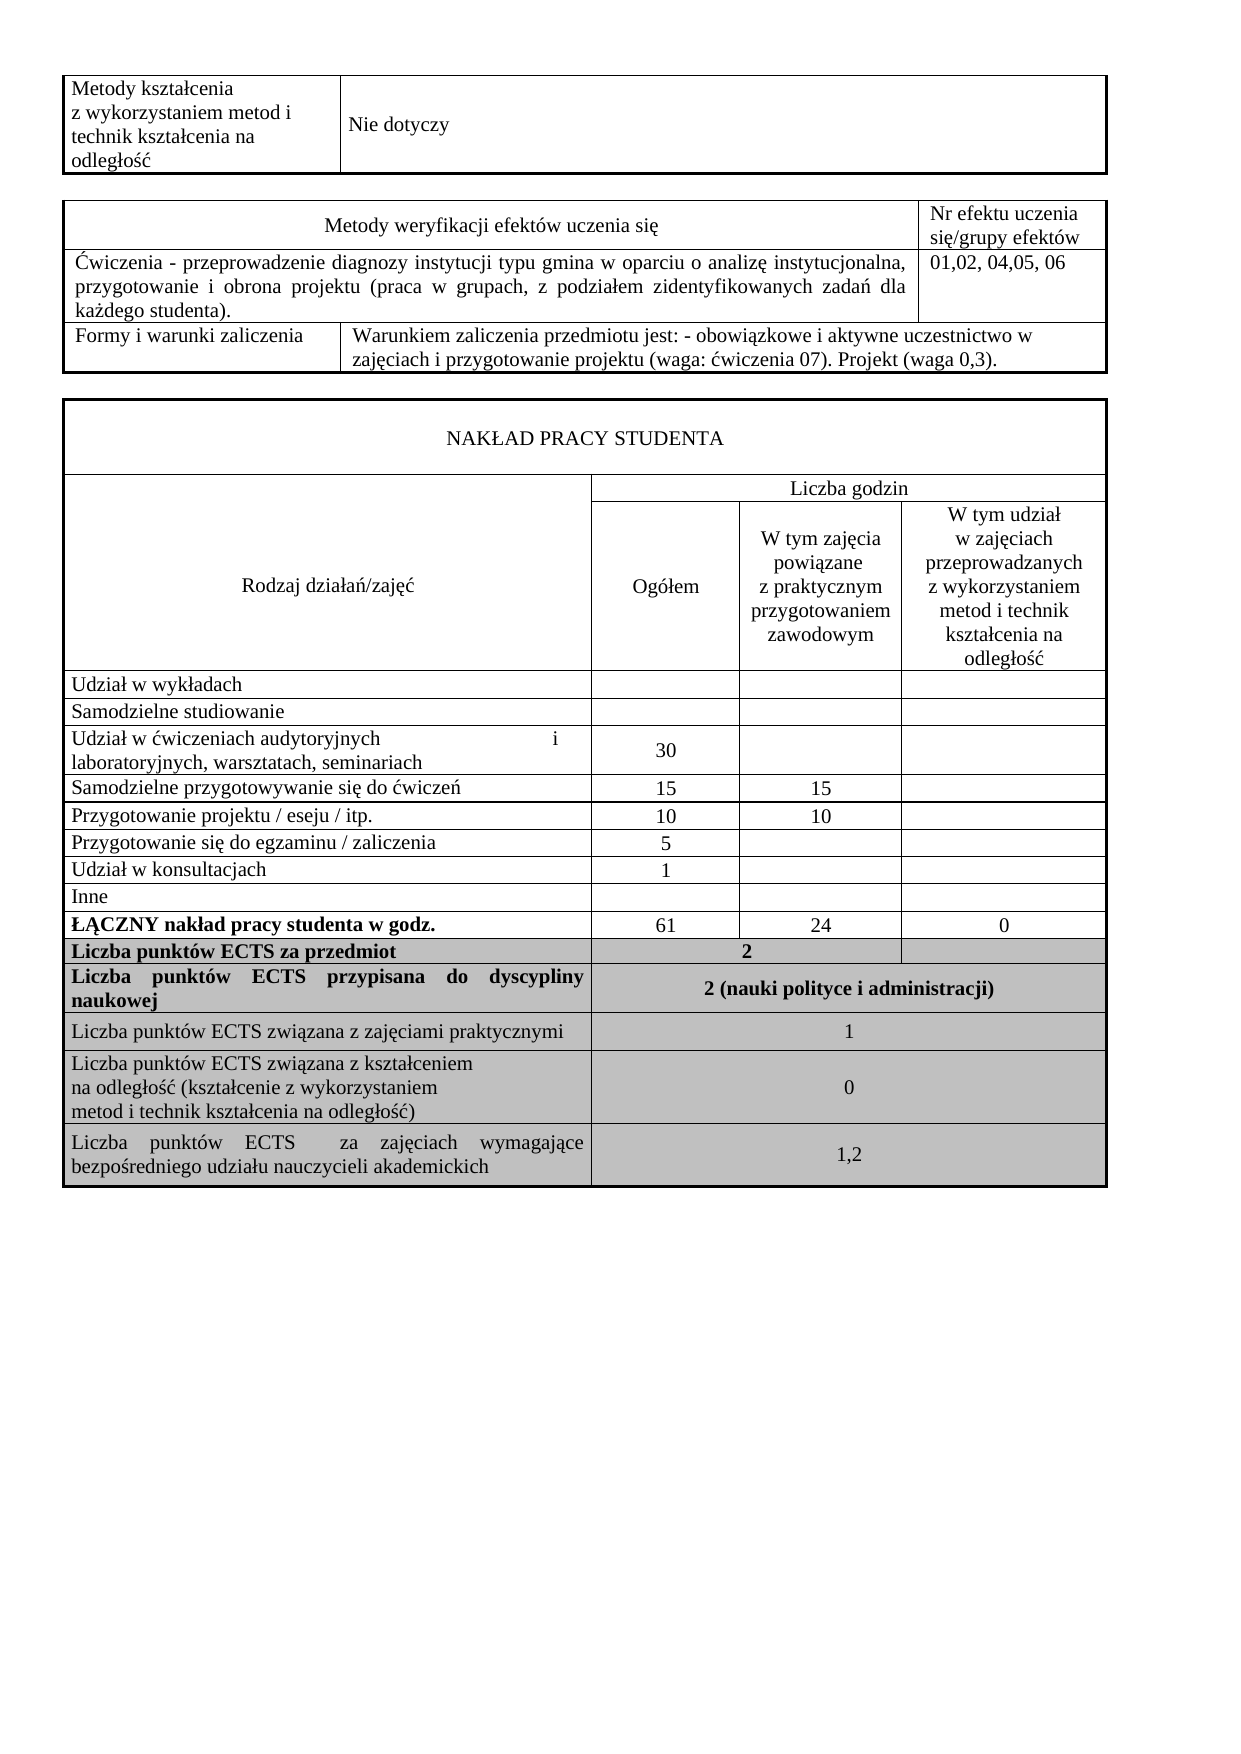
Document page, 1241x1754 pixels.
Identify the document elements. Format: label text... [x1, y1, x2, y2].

table_cell Samodzielne przygotowywanie się do ćwiczeń [65, 775, 591, 801]
table_cell 15 [740, 775, 901, 801]
table_cell W tym udział w zajęciach przeprowadzanych z wykorzystaniem metod i technik kształcenia na odległość [902, 502, 1105, 670]
table_cell [592, 699, 739, 725]
table_cell 10 [740, 803, 901, 829]
table_cell Liczba punktów ECTS związana z zajęciami praktycznymi [65, 1013, 591, 1050]
table_cell 1 [592, 1013, 1105, 1050]
table_cell 10 [592, 803, 739, 829]
table_cell 1,2 [592, 1124, 1105, 1185]
table_cell Ćwiczenia - przeprowadzenie diagnozy instytucji typu gmina w oparciu o analizę instytucjonalna, przygotowanie i obrona projektu (praca w grupach, z podziałem zidentyfikowanych zadań dla każdego studenta). [65, 250, 918, 322]
table_cell 61 [592, 912, 739, 938]
table_cell [902, 803, 1105, 829]
table_cell Rodzaj działań/zajęć [65, 475, 591, 670]
table_cell Przygotowanie się do egzaminu / zaliczenia [65, 830, 591, 856]
table_cell [902, 939, 1105, 963]
table_cell Liczba punktów ECTS za zajęciach wymagające bezpośredniego udziału nauczycieli akademickich [65, 1124, 591, 1185]
table_cell Udział w ćwiczeniach audytoryjnych i laboratoryjnych, warsztatach, seminariach [65, 726, 591, 774]
table_cell [902, 830, 1105, 856]
table_cell Przygotowanie projektu / eseju / itp. [65, 803, 591, 829]
table_header Metody weryfikacji efektów uczenia się [65, 201, 918, 249]
table_cell 01,02, 04,05, 06 [919, 250, 1105, 322]
table_cell Nie dotyczy [341, 76, 1105, 172]
table_cell 0 [902, 912, 1105, 938]
table_header Nr efektu uczenia się/grupy efektów [919, 201, 1105, 249]
table_cell W tym zajęcia powiązane z praktycznym przygotowaniem zawodowym [740, 502, 901, 670]
table_cell [592, 884, 739, 911]
table_cell 30 [592, 726, 739, 774]
table_cell 24 [740, 912, 901, 938]
table_cell 2 [592, 939, 901, 963]
table_cell [740, 699, 901, 725]
table_cell [902, 726, 1105, 774]
table_cell [902, 857, 1105, 883]
table_cell [902, 699, 1105, 725]
table_cell 1 [592, 857, 739, 883]
table_cell [740, 830, 901, 856]
table_cell [902, 884, 1105, 911]
table_cell Liczba punktów ECTS za przedmiot [65, 939, 591, 963]
table_cell 5 [592, 830, 739, 856]
table_cell [592, 671, 739, 698]
table_cell Ogółem [592, 502, 739, 670]
table_cell [902, 671, 1105, 698]
table_header NAKŁAD PRACY STUDENTA [65, 401, 1105, 473]
table_cell Formy i warunki zaliczenia [65, 323, 340, 371]
table_cell [740, 671, 901, 698]
table_cell Liczba godzin [592, 475, 1105, 501]
table_cell [740, 726, 901, 774]
table_cell Samodzielne studiowanie [65, 699, 591, 725]
table_cell 15 [592, 775, 739, 801]
table_cell Liczba punktów ECTS przypisana do dyscypliny naukowej [65, 964, 591, 1012]
table_cell [902, 775, 1105, 801]
table_cell Liczba punktów ECTS związana z kształceniem na odległość (kształcenie z wykorzystaniem metod i technik kształcenia na odległość) [65, 1051, 591, 1123]
table_cell Udział w wykładach [65, 671, 591, 698]
table_cell Inne [65, 884, 591, 911]
table_cell ŁĄCZNY nakład pracy studenta w godz. [65, 912, 591, 938]
table_cell Metody kształcenia z wykorzystaniem metod i technik kształcenia na odległość [65, 76, 340, 172]
table_cell 0 [592, 1051, 1105, 1123]
table_cell [740, 884, 901, 911]
table_cell 2 (nauki polityce i administracji) [592, 964, 1105, 1012]
table_cell [740, 857, 901, 883]
table_cell Udział w konsultacjach [65, 857, 591, 883]
table_cell Warunkiem zaliczenia przedmiotu jest: - obowiązkowe i aktywne uczestnictwo w zajęciach i przygotowanie projektu (waga: ćwiczenia 07). Projekt (waga 0,3). [341, 323, 1105, 371]
